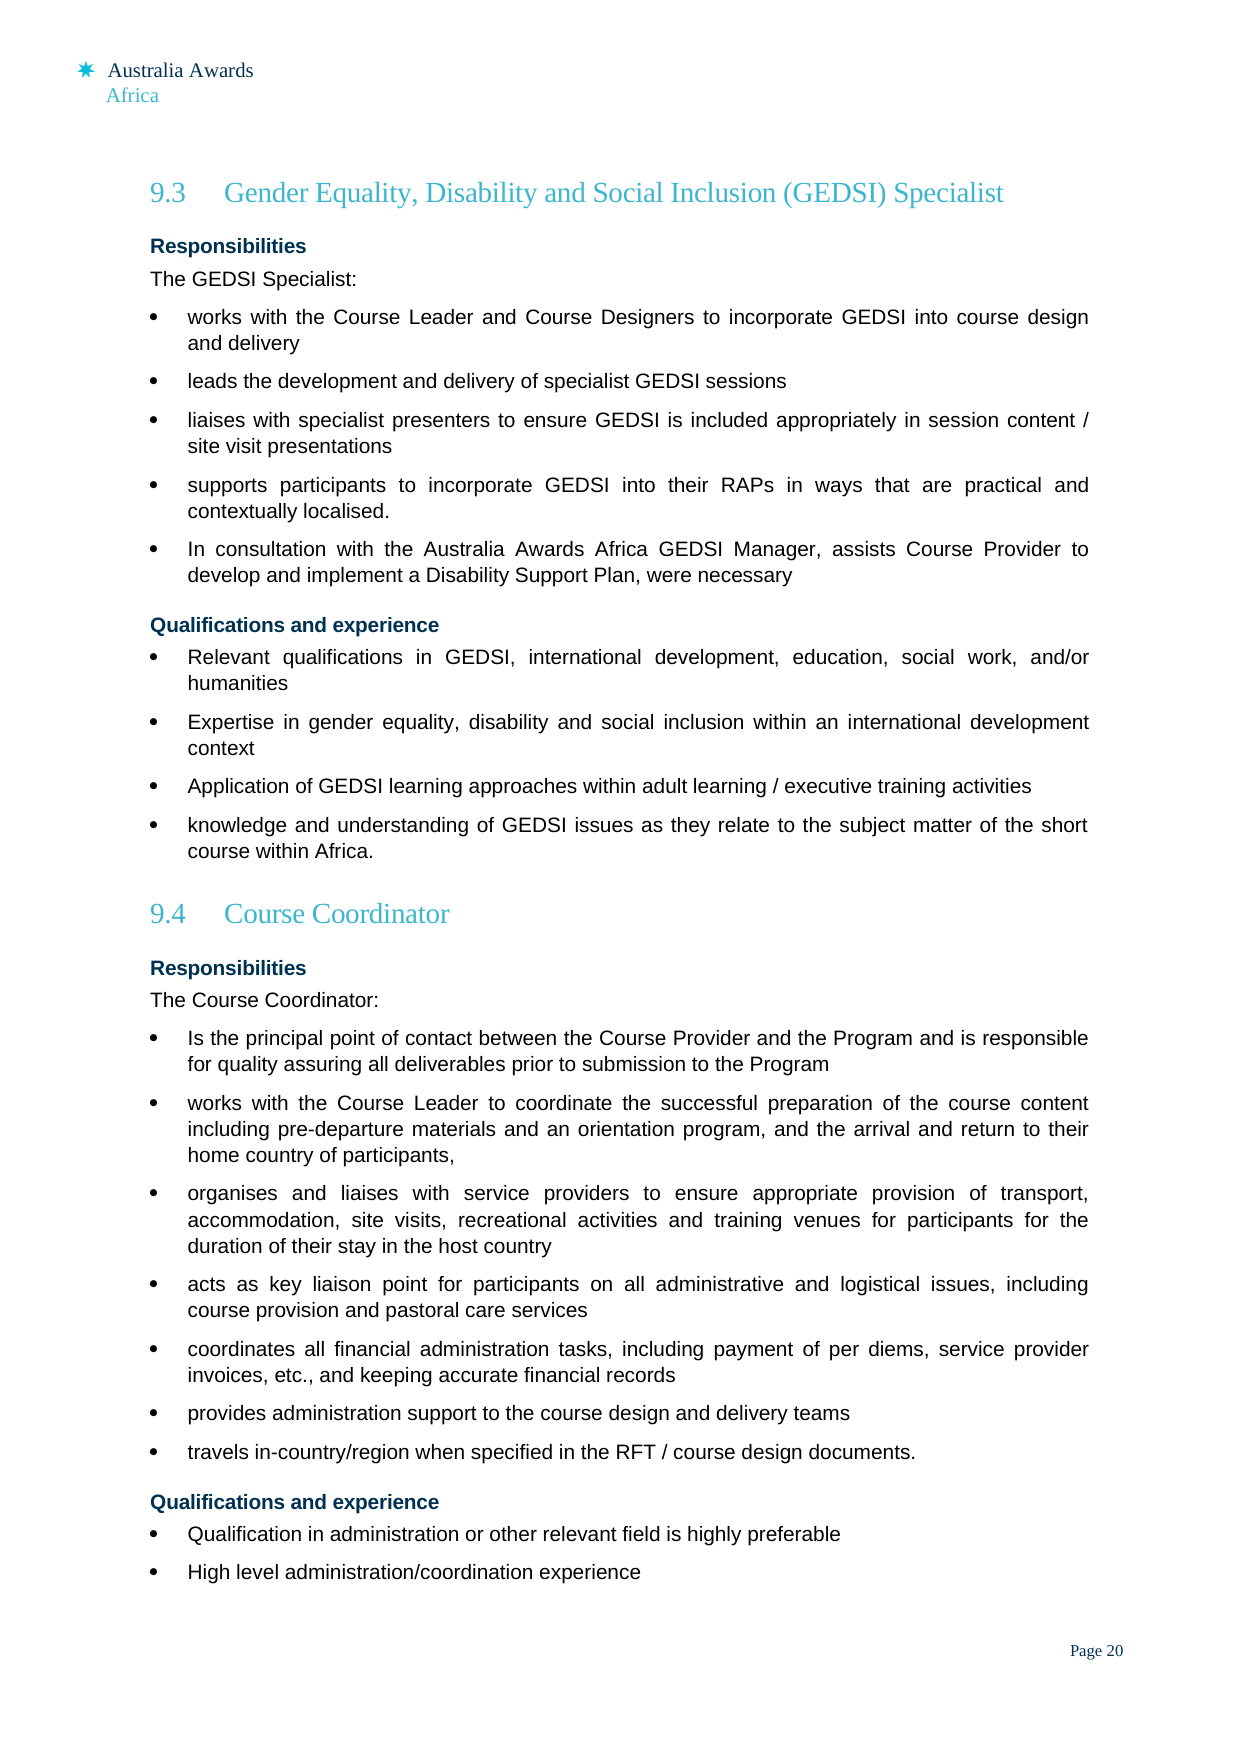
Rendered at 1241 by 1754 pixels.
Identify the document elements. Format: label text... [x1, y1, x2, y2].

subtitle Responsibilities [150, 954, 1090, 979]
subtitle Qualifications and experience [150, 1489, 1090, 1514]
list coordinates all financial administration tasks, including payment of per diems, service provider invoices, etc., and keeping accurate financial records [150, 1334, 1090, 1387]
list works with the Course Leader and Course Designers to incorporate GEDSI into course design and delivery [150, 303, 1090, 355]
subtitle Responsibilities [150, 233, 1090, 258]
text The Course Coordinator: [150, 986, 1090, 1012]
list Expertise in gender equality, disability and social inclusion within an international development context [150, 708, 1090, 760]
list liaises with specialist presenters to ensure GEDSI is included appropriately in session content / site visit presentations [150, 406, 1090, 458]
subtitle Gender Equality, Disability and Social Inclusion (GEDSI) Specialist [150, 179, 1090, 208]
list Qualification in administration or other relevant field is highly preferable [150, 1519, 1090, 1546]
subtitle Course Coordinator [150, 900, 1090, 929]
list leads the development and delivery of specialist GEDSI sessions [150, 367, 1090, 393]
list organises and liaises with service providers to ensure appropriate provision of transport, accommodation, site visits, recreational activities and training venues for participants for the duration of their stay in the host country [150, 1179, 1090, 1257]
text The GEDSI Specialist: [150, 264, 1090, 290]
list Relevant qualifications in GEDSI, international development, education, social work, and/or humanities [150, 643, 1090, 695]
list High level administration/coordination experience [150, 1558, 1090, 1584]
list works with the Course Leader to coordinate the successful preparation of the course content including pre-departure materials and an orientation program, and the arrival and return to their home country of participants, [150, 1089, 1090, 1167]
list travels in-country/region when specified in the RFT / course design documents. [150, 1438, 1090, 1464]
list Application of GEDSI learning approaches within adult learning / executive training activities [150, 772, 1090, 798]
subtitle Qualifications and experience [150, 612, 1090, 637]
list In consultation with the Australia Awards Africa GEDSI Manager, assists Course Provider to develop and implement a Disability Support Plan, were necessary [150, 535, 1090, 587]
list provides administration support to the course design and delivery teams [150, 1399, 1090, 1425]
picture [76, 60, 108, 78]
list acts as key liaison point for participants on all administrative and logistical issues, including course provision and pastoral care services [150, 1270, 1090, 1322]
list Is the principal point of contact between the Course Provider and the Program and is responsible for quality assuring all deliverables prior to submission to the Program [150, 1024, 1090, 1076]
list knowledge and understanding of GEDSI issues as they relate to the subject matter of the short course within Africa. [150, 811, 1090, 863]
list supports participants to incorporate GEDSI into their RAPs in ways that are practical and contextually localised. [150, 471, 1090, 523]
